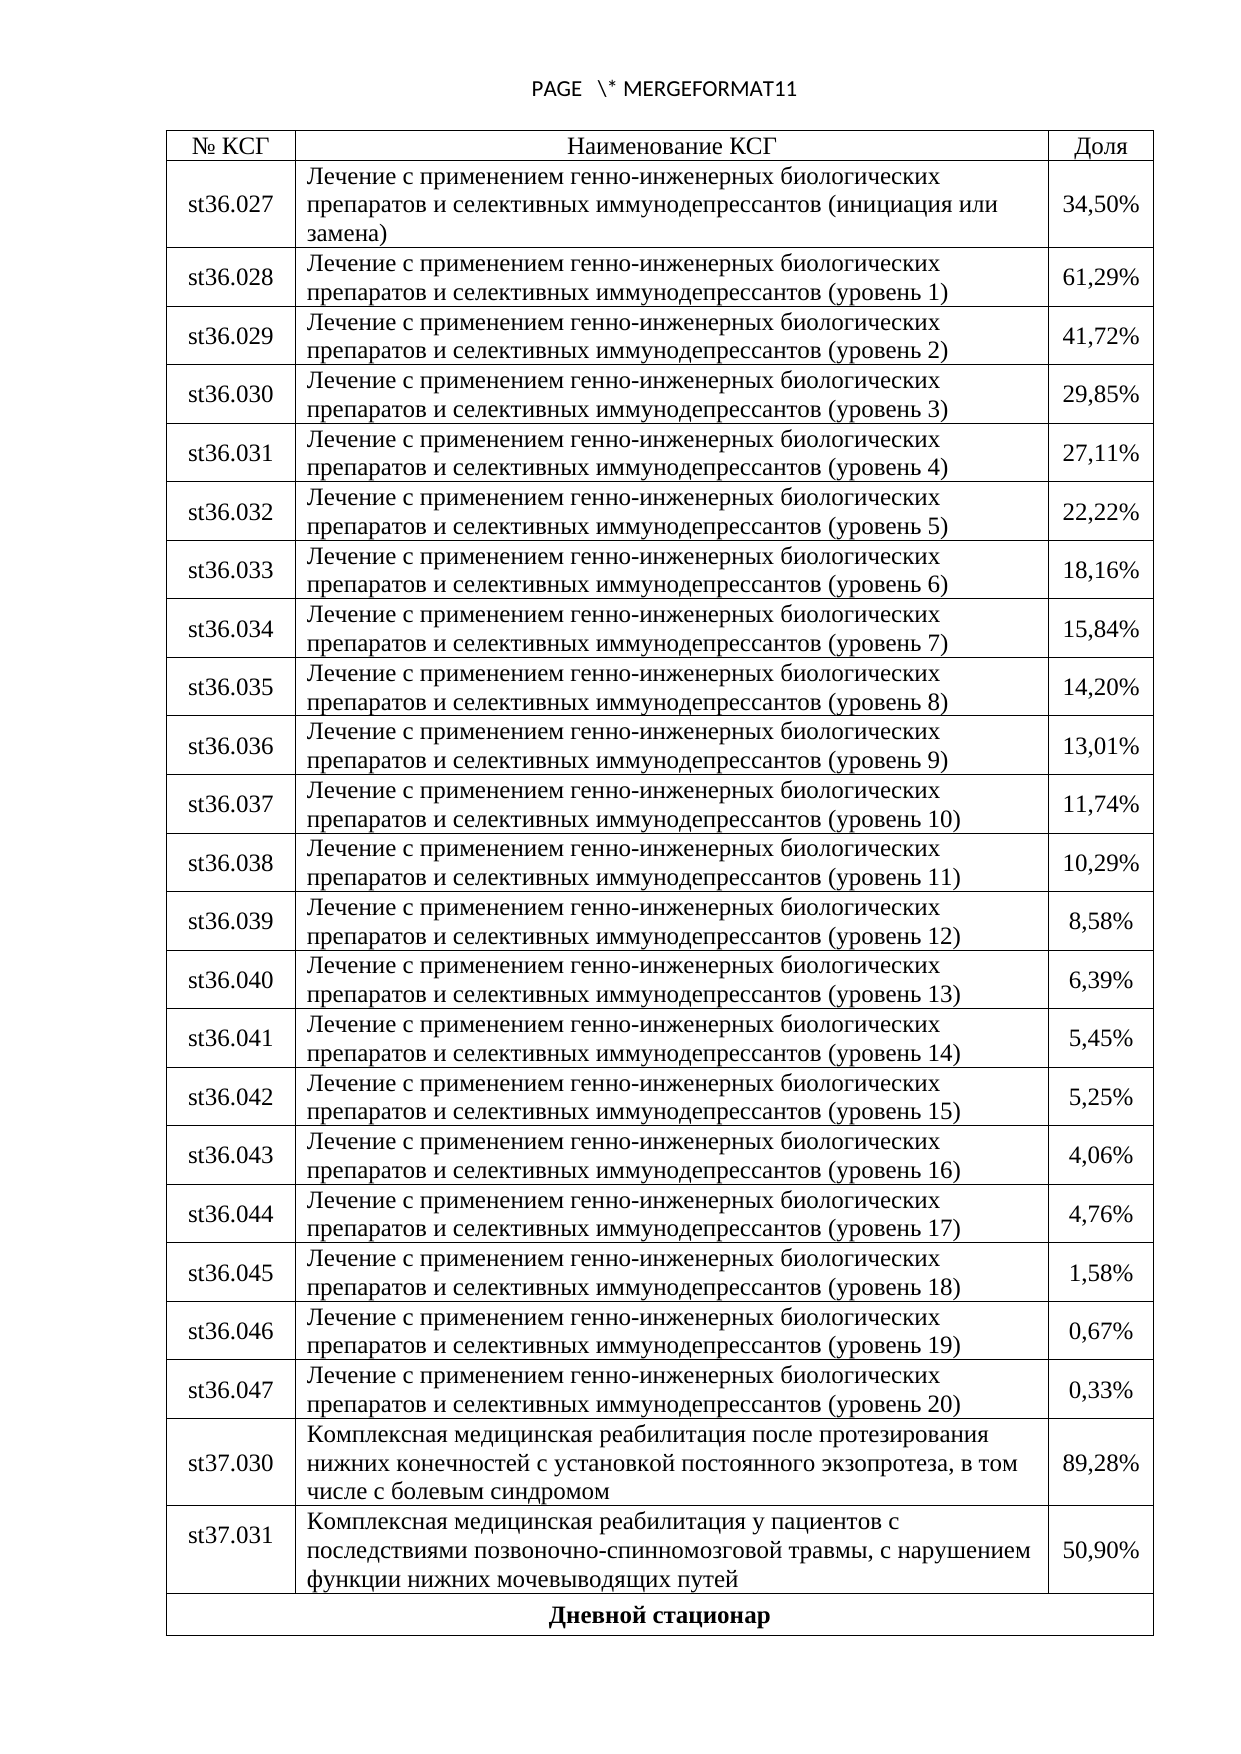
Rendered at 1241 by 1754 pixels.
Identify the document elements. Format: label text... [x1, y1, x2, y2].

table_cell Лечение с применением генно-инженерных биологических препаратов и селективных иммунодепрессантов (уровень 8) [296, 658, 1048, 715]
table_cell Комплексная медицинская реабилитация у пациентов с последствиями позвоночно-спинномозговой травмы, с нарушением функции нижних мочевыводящих путей [296, 1506, 1048, 1592]
table_cell Лечение с применением генно-инженерных биологических препаратов и селективных иммунодепрессантов (уровень 1) [296, 248, 1048, 306]
table_cell 13,01% [1049, 716, 1153, 774]
table_cell Лечение с применением генно-инженерных биологических препаратов и селективных иммунодепрессантов (уровень 2) [296, 307, 1048, 364]
table_cell st36.044 [167, 1185, 295, 1242]
table_cell 50,90% [1049, 1506, 1153, 1592]
table_cell st36.045 [167, 1243, 295, 1301]
table_cell Лечение с применением генно-инженерных биологических препаратов и селективных иммунодепрессантов (уровень 19) [296, 1302, 1048, 1359]
table_header № КСГ [167, 131, 295, 160]
table_cell Лечение с применением генно-инженерных биологических препаратов и селективных иммунодепрессантов (уровень 9) [296, 716, 1048, 774]
table_cell Лечение с применением генно-инженерных биологических препаратов и селективных иммунодепрессантов (инициация или замена) [296, 161, 1048, 247]
table_cell Лечение с применением генно-инженерных биологических препаратов и селективных иммунодепрессантов (уровень 4) [296, 424, 1048, 481]
table_cell 5,25% [1049, 1068, 1153, 1125]
table_cell st36.039 [167, 892, 295, 949]
table_cell Лечение с применением генно-инженерных биологических препаратов и селективных иммунодепрессантов (уровень 17) [296, 1185, 1048, 1242]
table_cell 27,11% [1049, 424, 1153, 481]
table_cell Комплексная медицинская реабилитация после протезирования нижних конечностей с установкой постоянного экзопротеза, в том числе с болевым синдромом [296, 1419, 1048, 1505]
table_cell 10,29% [1049, 834, 1153, 891]
table_cell 41,72% [1049, 307, 1153, 364]
table_cell st37.031 [167, 1506, 295, 1592]
table_cell st36.035 [167, 658, 295, 715]
table_cell st36.042 [167, 1068, 295, 1125]
table_cell st36.032 [167, 482, 295, 540]
table_cell st36.034 [167, 599, 295, 657]
table_cell 6,39% [1049, 951, 1153, 1008]
table_cell st36.030 [167, 365, 295, 423]
table_cell st36.029 [167, 307, 295, 364]
table_cell st36.047 [167, 1360, 295, 1418]
table_cell st36.036 [167, 716, 295, 774]
table_cell Лечение с применением генно-инженерных биологических препаратов и селективных иммунодепрессантов (уровень 12) [296, 892, 1048, 949]
table_cell st36.046 [167, 1302, 295, 1359]
table_cell Лечение с применением генно-инженерных биологических препаратов и селективных иммунодепрессантов (уровень 16) [296, 1126, 1048, 1184]
table_cell 61,29% [1049, 248, 1153, 306]
table_cell 18,16% [1049, 541, 1153, 598]
table_cell 29,85% [1049, 365, 1153, 423]
table_cell 8,58% [1049, 892, 1153, 949]
table_cell st36.043 [167, 1126, 295, 1184]
table_cell 0,67% [1049, 1302, 1153, 1359]
table_cell Лечение с применением генно-инженерных биологических препаратов и селективных иммунодепрессантов (уровень 3) [296, 365, 1048, 423]
table_cell 15,84% [1049, 599, 1153, 657]
table_cell Лечение с применением генно-инженерных биологических препаратов и селективных иммунодепрессантов (уровень 7) [296, 599, 1048, 657]
table_cell 1,58% [1049, 1243, 1153, 1301]
table_cell st36.027 [167, 161, 295, 247]
table_cell st36.037 [167, 775, 295, 832]
table_cell Лечение с применением генно-инженерных биологических препаратов и селективных иммунодепрессантов (уровень 13) [296, 951, 1048, 1008]
table_cell Лечение с применением генно-инженерных биологических препаратов и селективных иммунодепрессантов (уровень 18) [296, 1243, 1048, 1301]
table_cell 4,76% [1049, 1185, 1153, 1242]
table_cell Лечение с применением генно-инженерных биологических препаратов и селективных иммунодепрессантов (уровень 10) [296, 775, 1048, 832]
table_cell Дневной стационар [167, 1594, 1153, 1635]
table_cell st36.038 [167, 834, 295, 891]
table_cell 11,74% [1049, 775, 1153, 832]
table_header Доля [1049, 131, 1153, 160]
table_cell Лечение с применением генно-инженерных биологических препаратов и селективных иммунодепрессантов (уровень 5) [296, 482, 1048, 540]
table_cell st37.030 [167, 1419, 295, 1505]
table_cell st36.028 [167, 248, 295, 306]
table_cell Лечение с применением генно-инженерных биологических препаратов и селективных иммунодепрессантов (уровень 6) [296, 541, 1048, 598]
table_cell st36.033 [167, 541, 295, 598]
table_header Наименование КСГ [296, 131, 1048, 160]
table_cell st36.041 [167, 1009, 295, 1067]
table_cell st36.040 [167, 951, 295, 1008]
table_cell 34,50% [1049, 161, 1153, 247]
table_cell Лечение с применением генно-инженерных биологических препаратов и селективных иммунодепрессантов (уровень 20) [296, 1360, 1048, 1418]
table_cell st36.031 [167, 424, 295, 481]
table_cell Лечение с применением генно-инженерных биологических препаратов и селективных иммунодепрессантов (уровень 11) [296, 834, 1048, 891]
table_cell 89,28% [1049, 1419, 1153, 1505]
table_cell 4,06% [1049, 1126, 1153, 1184]
table_cell 5,45% [1049, 1009, 1153, 1067]
table_cell Лечение с применением генно-инженерных биологических препаратов и селективных иммунодепрессантов (уровень 14) [296, 1009, 1048, 1067]
table_cell 0,33% [1049, 1360, 1153, 1418]
table_cell 14,20% [1049, 658, 1153, 715]
table_cell 22,22% [1049, 482, 1153, 540]
table_cell Лечение с применением генно-инженерных биологических препаратов и селективных иммунодепрессантов (уровень 15) [296, 1068, 1048, 1125]
